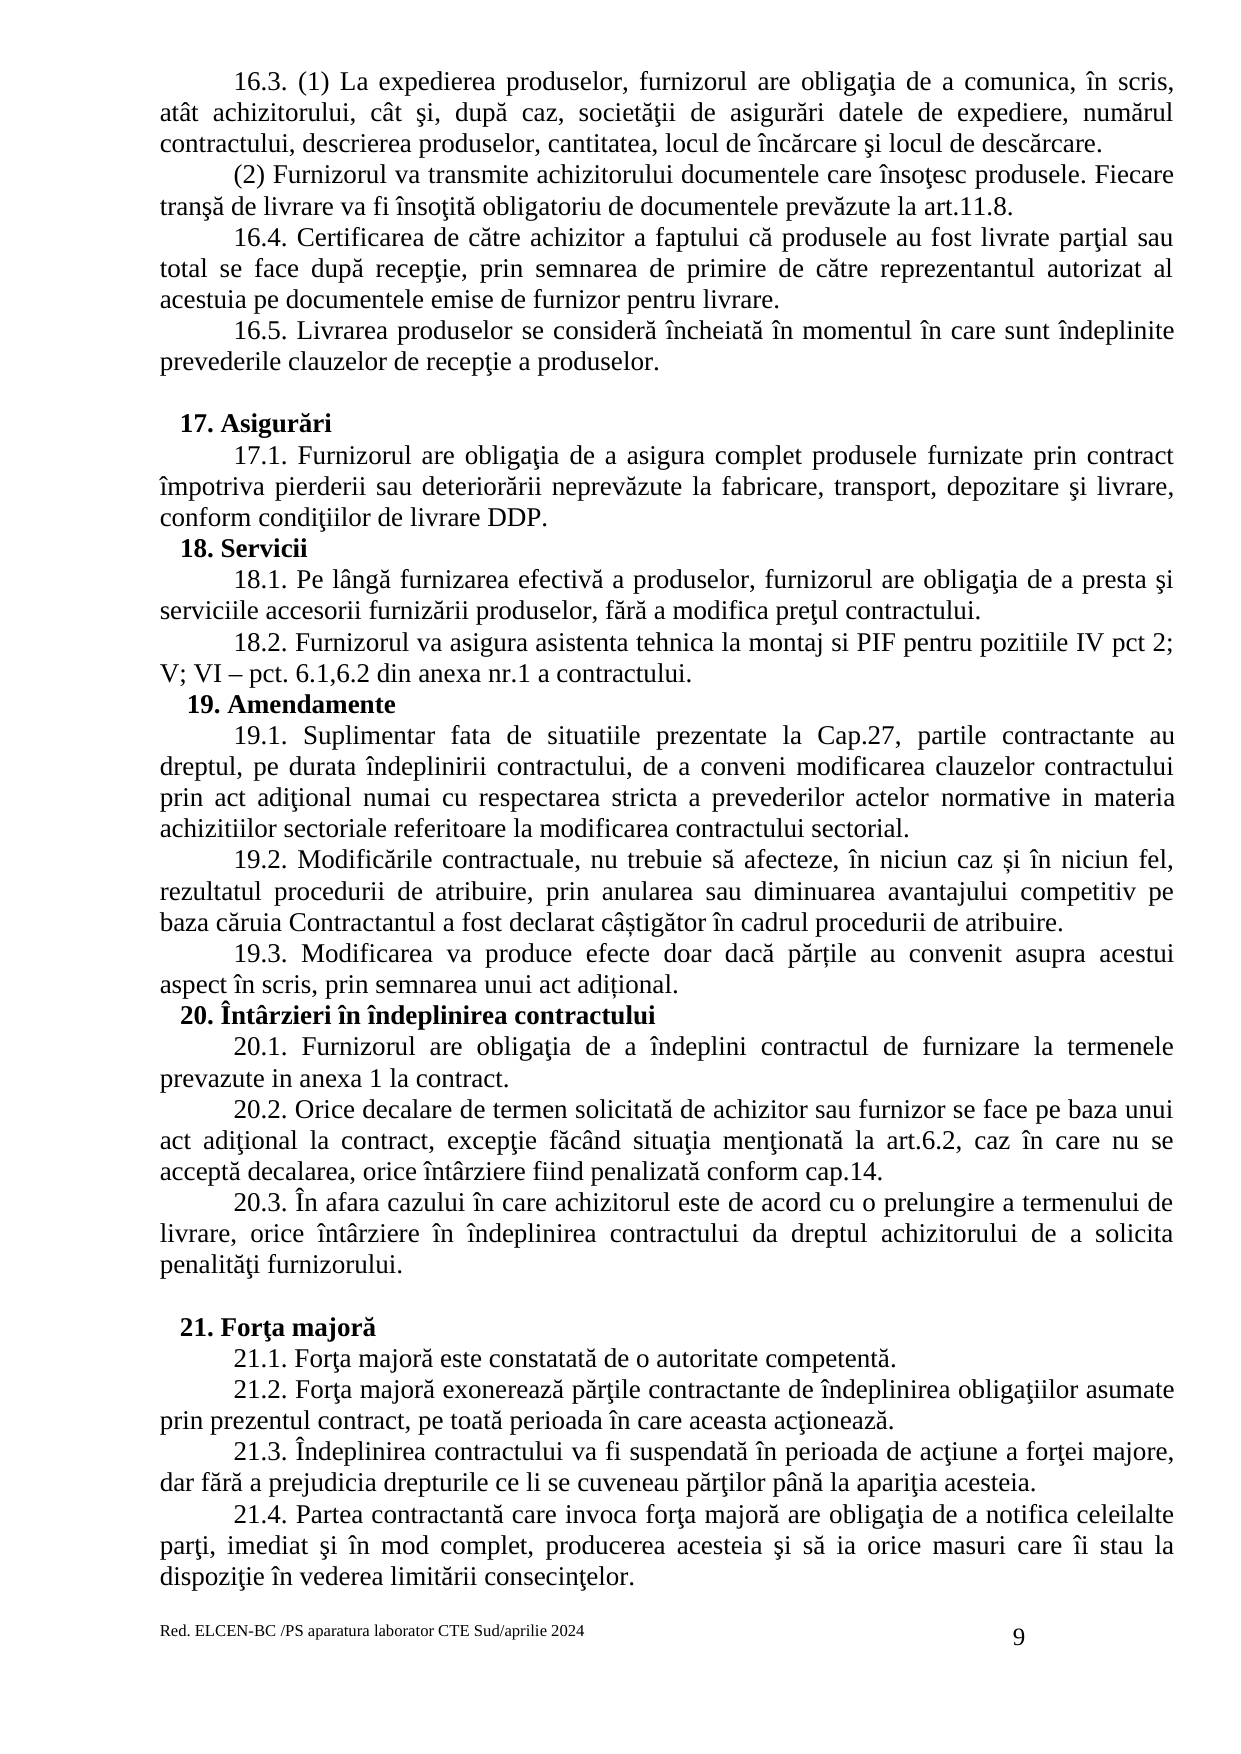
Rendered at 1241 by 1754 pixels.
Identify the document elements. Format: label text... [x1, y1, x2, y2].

text 17. Asigurări [159, 408, 1175, 439]
text 21.4. Partea contractantă care invoca forţa majoră are obligaţia de a notifica celeilalte parţi, imediat şi în mod complet, producerea acesteia şi să ia orice masuri care îi stau la dispoziţie în vederea limitării consecinţelor. [159, 1498, 1175, 1591]
list 19.3. Modificarea va produce efecte doar dacă părțile au convenit asupra acestui aspect în scris, prin semnarea unui act adițional. [159, 937, 1175, 999]
text 19.2. Modificările contractuale, nu trebuie să afecteze, în niciun caz și în niciun fel, rezultatul procedurii de atribuire, prin anularea sau diminuarea avantajului competitiv pe baza căruia Contractantul a fost declarat câștigător în cadrul procedurii de atribuire. [159, 844, 1175, 937]
text 19. Amendamente [159, 688, 1175, 719]
text 21.3. Îndeplinirea contractului va fi suspendată în perioada de acţiune a forţei majore, dar fără a prejudicia drepturile ce li se cuveneau părţilor până la apariţia acesteia. [159, 1435, 1175, 1498]
text 20.2. Orice decalare de termen solicitată de achizitor sau furnizor se face pe baza unui act adiţional la contract, excepţie făcând situaţia menţionată la art.6.2, caz în care nu se acceptă decalarea, orice întârziere fiind penalizată conform cap.14. [159, 1093, 1175, 1186]
text 19.1. Suplimentar fata de situatiile prezentate la Cap.27, partile contractante au dreptul, pe durata îndeplinirii contractului, de a conveni modificarea clauzelor contractului prin act adiţional numai cu respectarea stricta a prevederilor actelor normative in materia achizitiilor sectoriale referitoare la modificarea contractului sectorial. [159, 719, 1175, 844]
text 21.1. Forţa majoră este constatată de o autoritate competentă. [159, 1342, 1175, 1373]
text 18.2. Furnizorul va asigura asistenta tehnica la montaj si PIF pentru pozitiile IV pct 2; V; VI – pct. 6.1,6.2 din anexa nr.1 a contractului. [159, 626, 1175, 688]
text 16.5. Livrarea produselor se consideră încheiată în momentul în care sunt îndeplinite prevederile clauzelor de recepţie a produselor. [159, 314, 1175, 376]
text 21. Forţa majoră [159, 1311, 1175, 1342]
text 20.3. În afara cazului în care achizitorul este de acord cu o prelungire a termenului de livrare, orice întârziere în îndeplinirea contractului da dreptul achizitorului de a solicita penalităţi furnizorului. [159, 1186, 1175, 1280]
text 21.2. Forţa majoră exonerează părţile contractante de îndeplinirea obligaţiilor asumate prin prezentul contract, pe toată perioada în care aceasta acţionează. [159, 1373, 1175, 1435]
text 17.1. Furnizorul are obligaţia de a asigura complet produsele furnizate prin contract împotriva pierderii sau deteriorării neprevăzute la fabricare, transport, depozitare şi livrare, conform condiţiilor de livrare DDP. [159, 439, 1175, 532]
text 16.3. (1) La expedierea produselor, furnizorul are obligaţia de a comunica, în scris, atât achizitorului, cât şi, după caz, societăţii de asigurări datele de expediere, numărul contractului, descrierea produselor, cantitatea, locul de încărcare şi locul de descărcare. [159, 65, 1175, 158]
text (2) Furnizorul va transmite achizitorului documentele care însoţesc produsele. Fiecare tranşă de livrare va fi însoţită obligatoriu de documentele prevăzute la art.11.8. [159, 158, 1175, 221]
text 18. Servicii [159, 532, 1175, 563]
text 16.4. Certificarea de către achizitor a faptului că produsele au fost livrate parţial sau total se face după recepţie, prin semnarea de primire de către reprezentantul autorizat al acestuia pe documentele emise de furnizor pentru livrare. [159, 221, 1175, 314]
text 20. Întârzieri în îndeplinirea contractului [159, 999, 1175, 1031]
text 20.1. Furnizorul are obligaţia de a îndeplini contractul de furnizare la termenele prevazute in anexa 1 la contract. [159, 1031, 1175, 1093]
text 18.1. Pe lângă furnizarea efectivă a produselor, furnizorul are obligaţia de a presta şi serviciile accesorii furnizării produselor, fără a modifica preţul contractului. [159, 563, 1175, 626]
